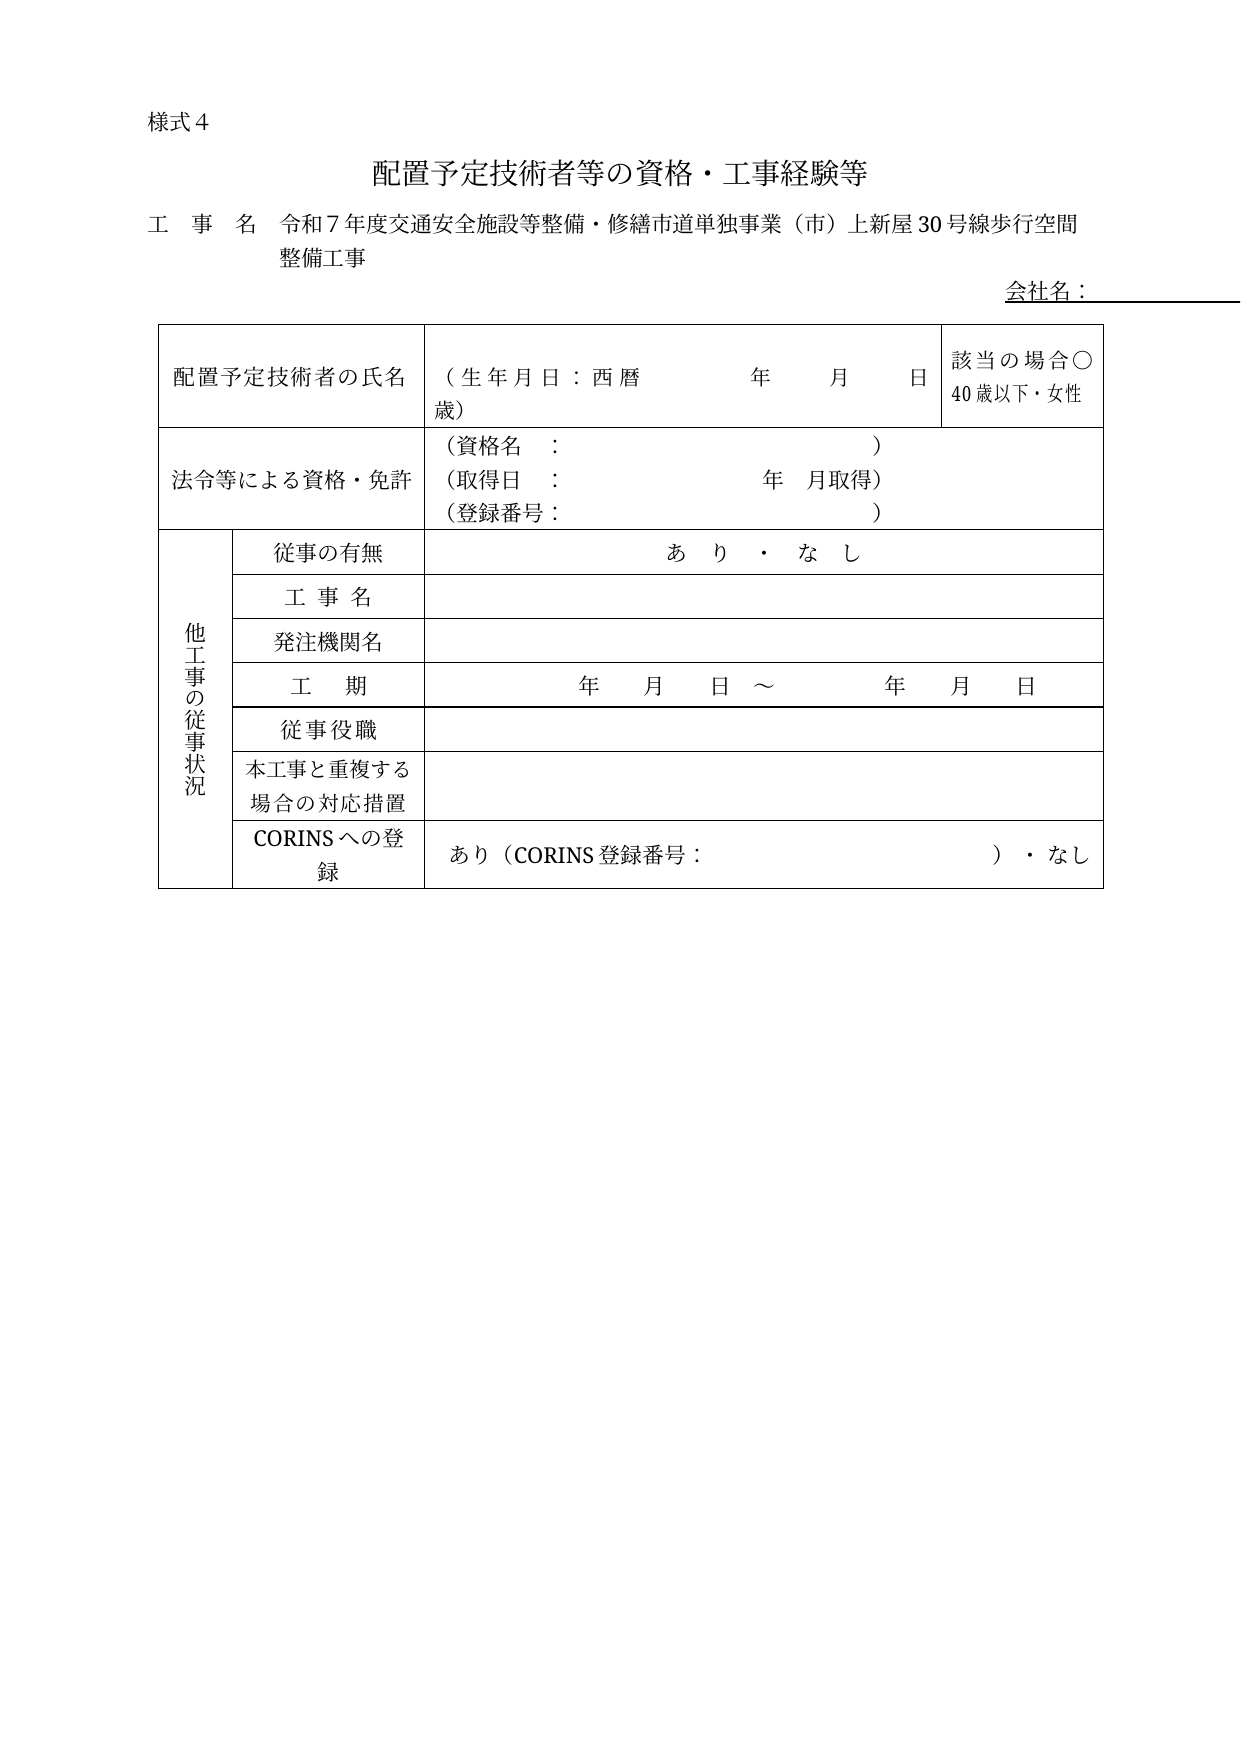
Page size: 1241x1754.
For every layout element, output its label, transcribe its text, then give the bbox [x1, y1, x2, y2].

table_header 該当の場合〇40歳以下・女性 [942, 325, 1103, 427]
table_cell 本工事と重複する 場合の対応措置 [233, 752, 424, 819]
table_cell [425, 575, 1103, 618]
text 配置予定技術者等の資格・工事経験等 [148, 138, 1092, 206]
table_cell CORINSへの登録 [233, 821, 424, 888]
table_cell あり（CORINS登録番号： ） ・ なし [425, 821, 1103, 888]
table_cell 発注機関名 [233, 619, 424, 662]
table_cell （資格名 ： ） （取得日 ： 年 月取得） （登録番号： ） [425, 428, 1103, 529]
table_header 配置予定技術者の氏名 [159, 325, 424, 427]
table_cell 年 月 日 ～ 年 月 日 [425, 663, 1103, 706]
table_cell 他工事の従事状況 [159, 530, 232, 888]
table_header （生年月日：西暦 年 月 日 歳） [425, 325, 941, 427]
table_cell 工事名 [233, 575, 424, 618]
table_cell 法令等による資格・免許 [159, 428, 424, 529]
table_cell 従事の有無 [233, 530, 424, 574]
text 会社名： [148, 273, 1092, 307]
table_cell [425, 752, 1103, 819]
table_cell 従事役職 [233, 708, 424, 751]
text 様式４ [148, 104, 1092, 138]
text 工 事 名 令和７年度交通安全施設等整備・修繕市道単独事業（市）上新屋30号線歩行空間整備工事 [148, 206, 1092, 273]
table_cell [425, 619, 1103, 662]
table_cell あ り ・ な し [425, 530, 1103, 574]
table_cell 工期 [233, 663, 424, 706]
table_cell [425, 708, 1103, 751]
